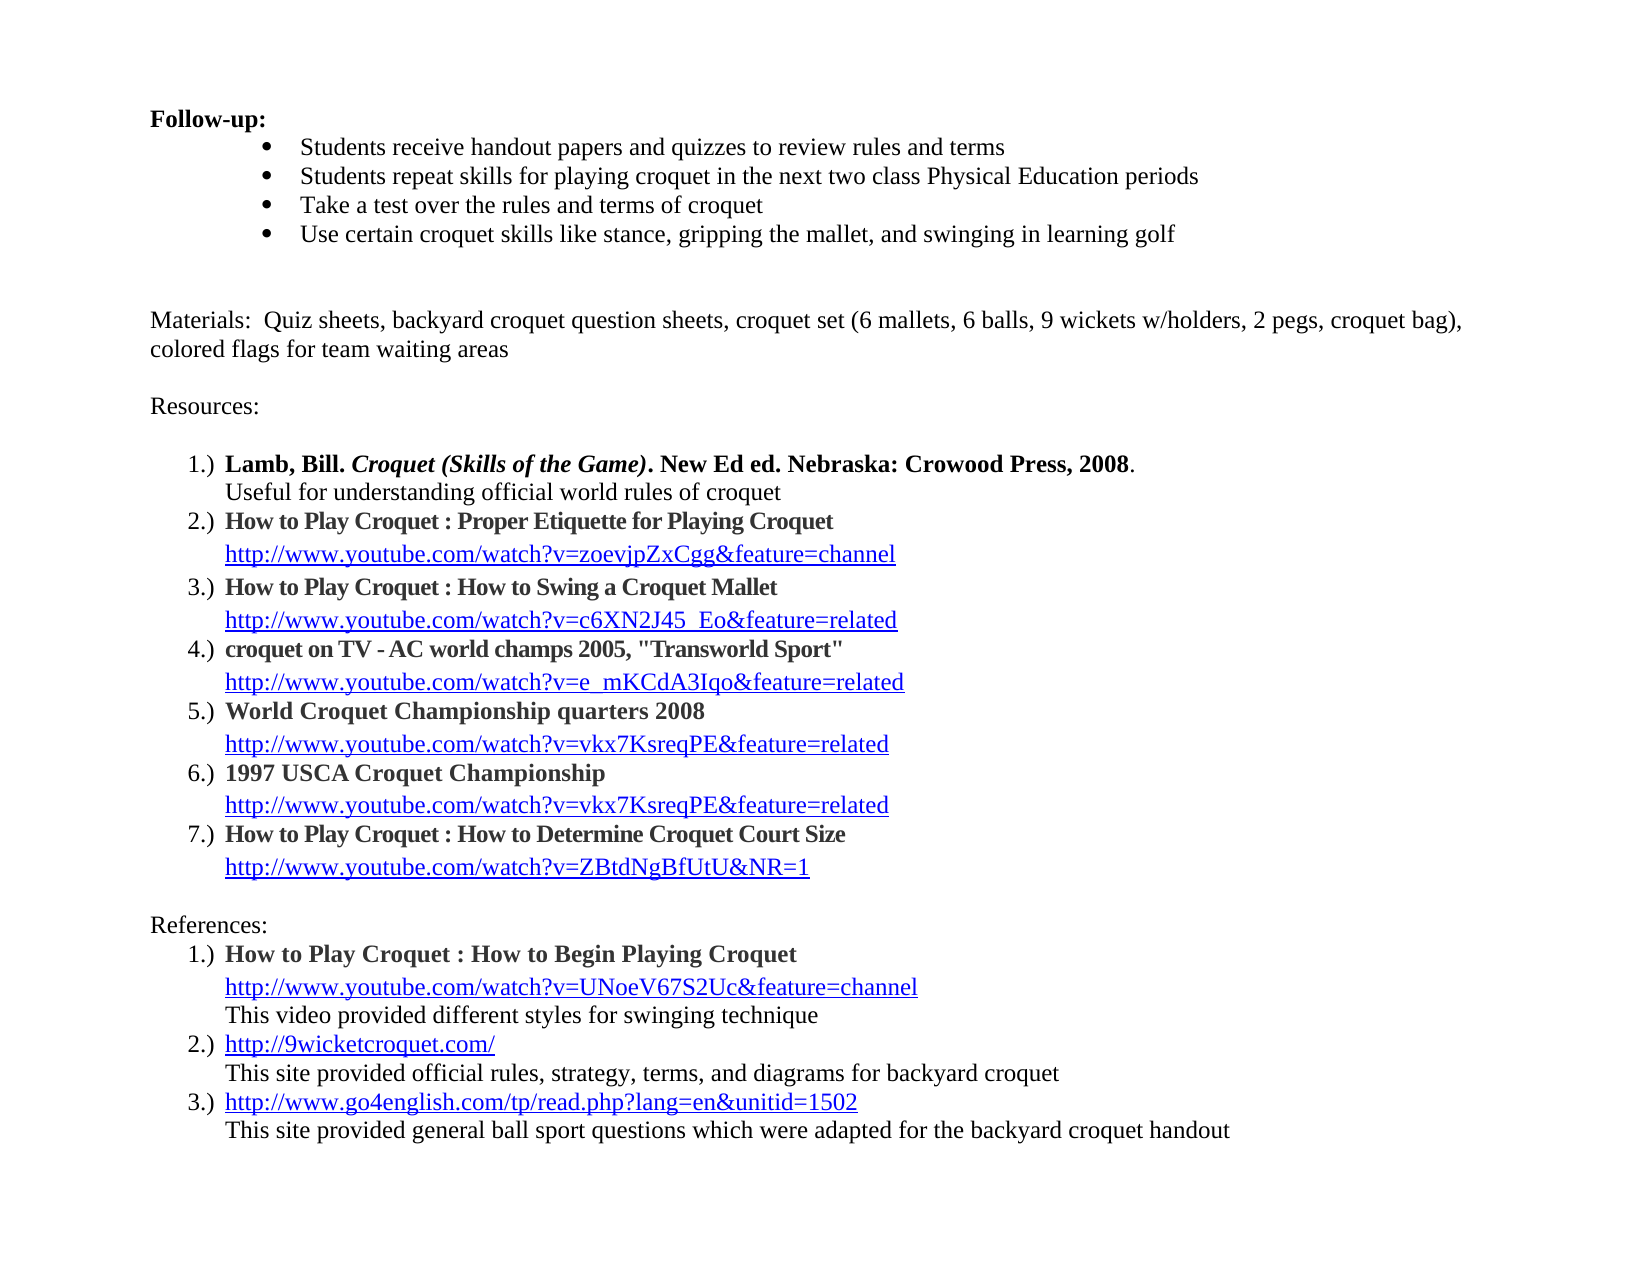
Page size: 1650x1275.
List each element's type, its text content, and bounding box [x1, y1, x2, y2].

list Take a test over the rules and terms of croquet [262, 190, 1537, 219]
list http://www.youtube.com/watch?v=e_mKCdA3Iqo&feature=related [225, 667, 1537, 696]
list http://9wicketcroquet.com/ [187, 1029, 1537, 1058]
list 1997 USCA Croquet Championship [187, 758, 1537, 786]
list http://www.youtube.com/watch?v=vkx7KsreqPE&feature=related [225, 791, 1537, 819]
list This video provided different styles for swinging technique [225, 1000, 1537, 1029]
text References: [150, 910, 1537, 939]
list How to Play Croquet : How to Begin Playing Croquet [187, 939, 1537, 967]
list How to Play Croquet : How to Determine Croquet Court Size [187, 819, 1537, 848]
list How to Play Croquet : How to Swing a Croquet Mallet [187, 572, 1537, 601]
list http://www.youtube.com/watch?v=zoevjpZxCgg&feature=channel [150, 539, 1537, 568]
text Resources: [150, 391, 1537, 420]
list http://www.youtube.com/watch?v=c6XN2J45_Eo&feature=related [225, 605, 1537, 634]
text This site provided official rules, strategy, terms, and diagrams for backyard croquet [225, 1058, 1537, 1087]
list Students receive handout papers and quizzes to review rules and terms [262, 132, 1537, 161]
list Lamb, Bill. Croquet (Skills of the Game). New Ed ed. Nebraska: Crowood Press, 2008. [187, 449, 1537, 477]
text Follow-up: [150, 104, 1537, 132]
list Useful for understanding official world rules of croquet [225, 477, 1537, 506]
list Students repeat skills for playing croquet in the next two class Physical Education periods [262, 161, 1537, 190]
list croquet on TV - AC world champs 2005, "Transworld Sport" [187, 634, 1537, 663]
list World Croquet Championship quarters 2008 [187, 696, 1537, 724]
list How to Play Croquet : Proper Etiquette for Playing Croquet [187, 506, 1537, 535]
list http://www.youtube.com/watch?v=ZBtdNgBfUtU&NR=1 [225, 852, 1537, 881]
list Use certain croquet skills like stance, gripping the mallet, and swinging in learning golf [262, 219, 1537, 247]
text This site provided general ball sport questions which were adapted for the backyard croquet handout [225, 1115, 1537, 1144]
text Materials: Quiz sheets, backyard croquet question sheets, croquet set (6 mallets, 6 balls, 9 wickets w/holders, 2 pegs, croquet bag), colored flags for team waiting areas [150, 305, 1537, 362]
list http://www.youtube.com/watch?v=UNoeV67S2Uc&feature=channel [225, 972, 1537, 1000]
list http://www.youtube.com/watch?v=vkx7KsreqPE&feature=related [225, 729, 1537, 758]
list http://www.go4english.com/tp/read.php?lang=en&unitid=1502 [187, 1087, 1537, 1115]
